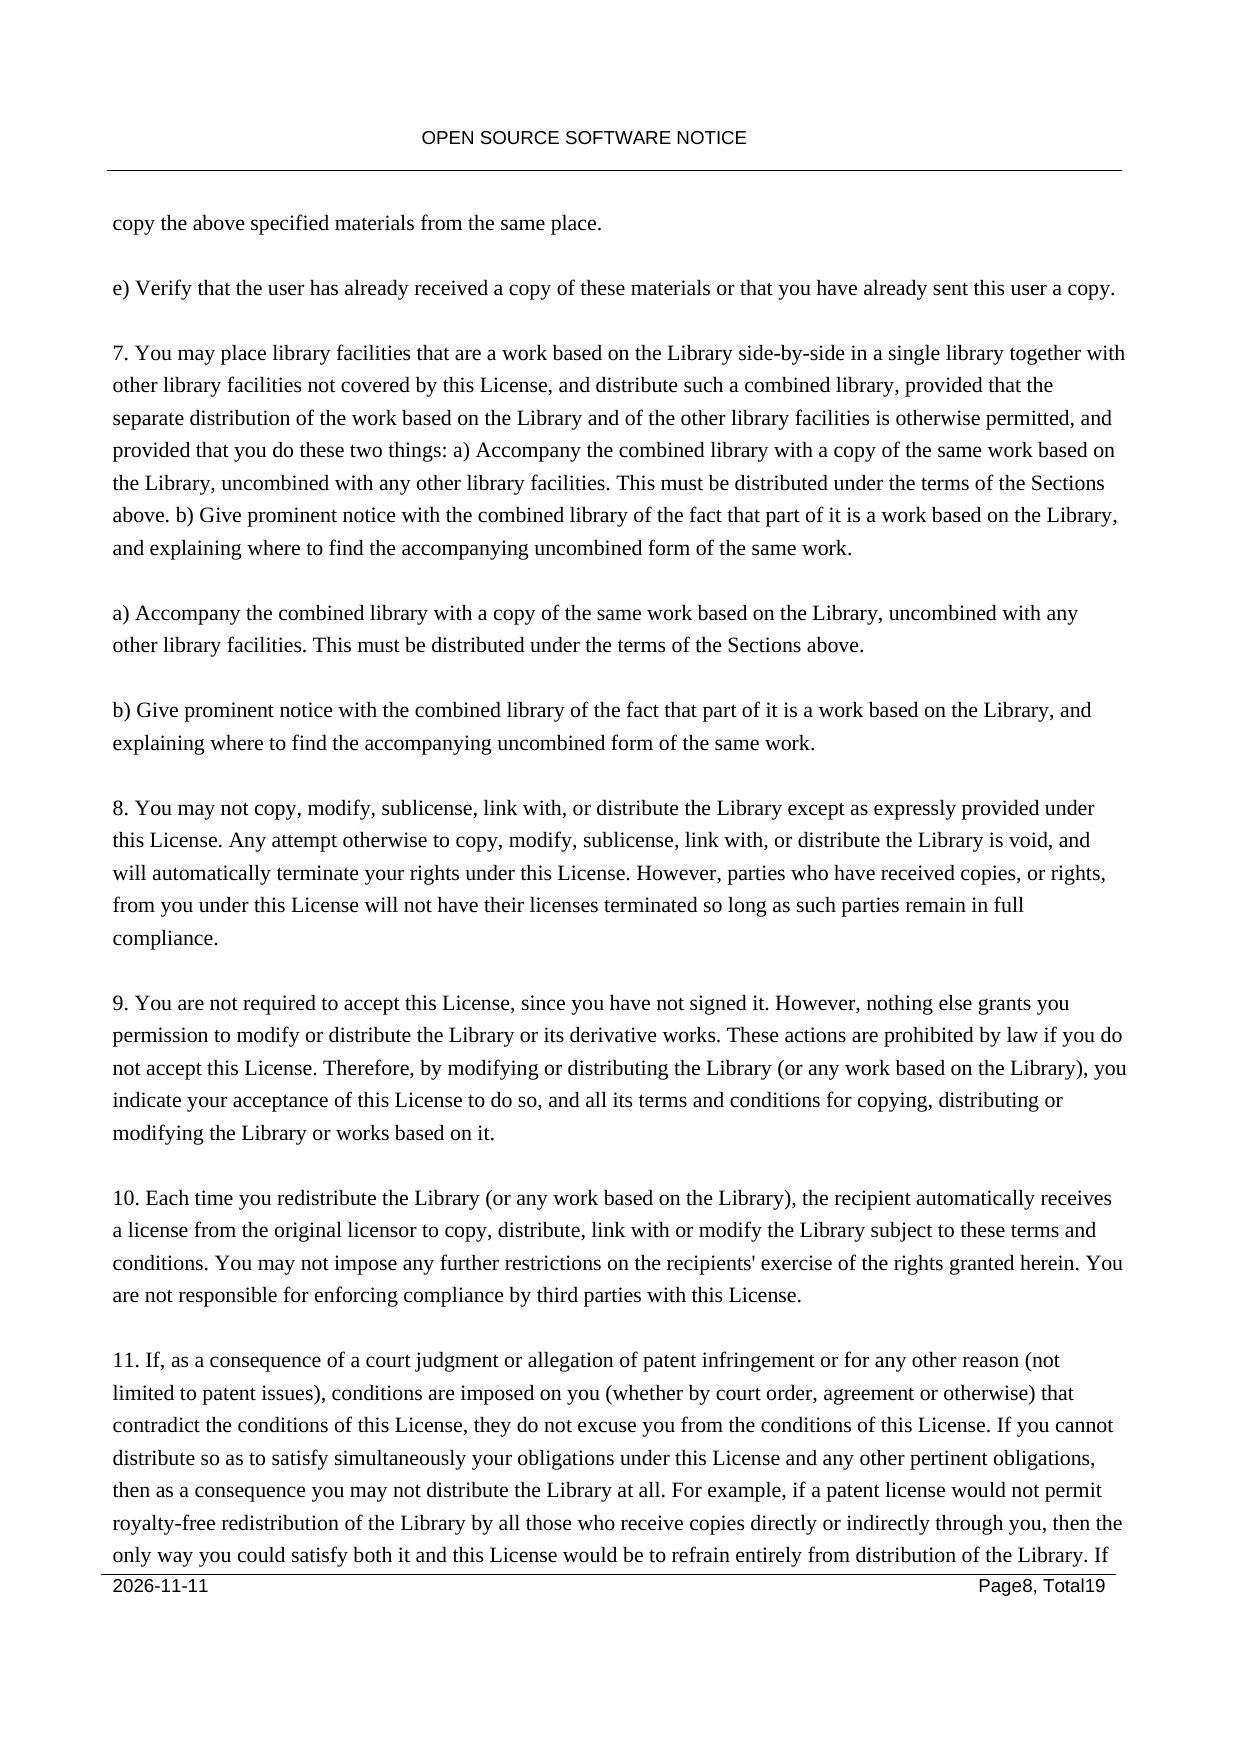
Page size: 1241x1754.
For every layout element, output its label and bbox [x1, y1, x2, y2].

text [112, 206, 1128, 1571]
